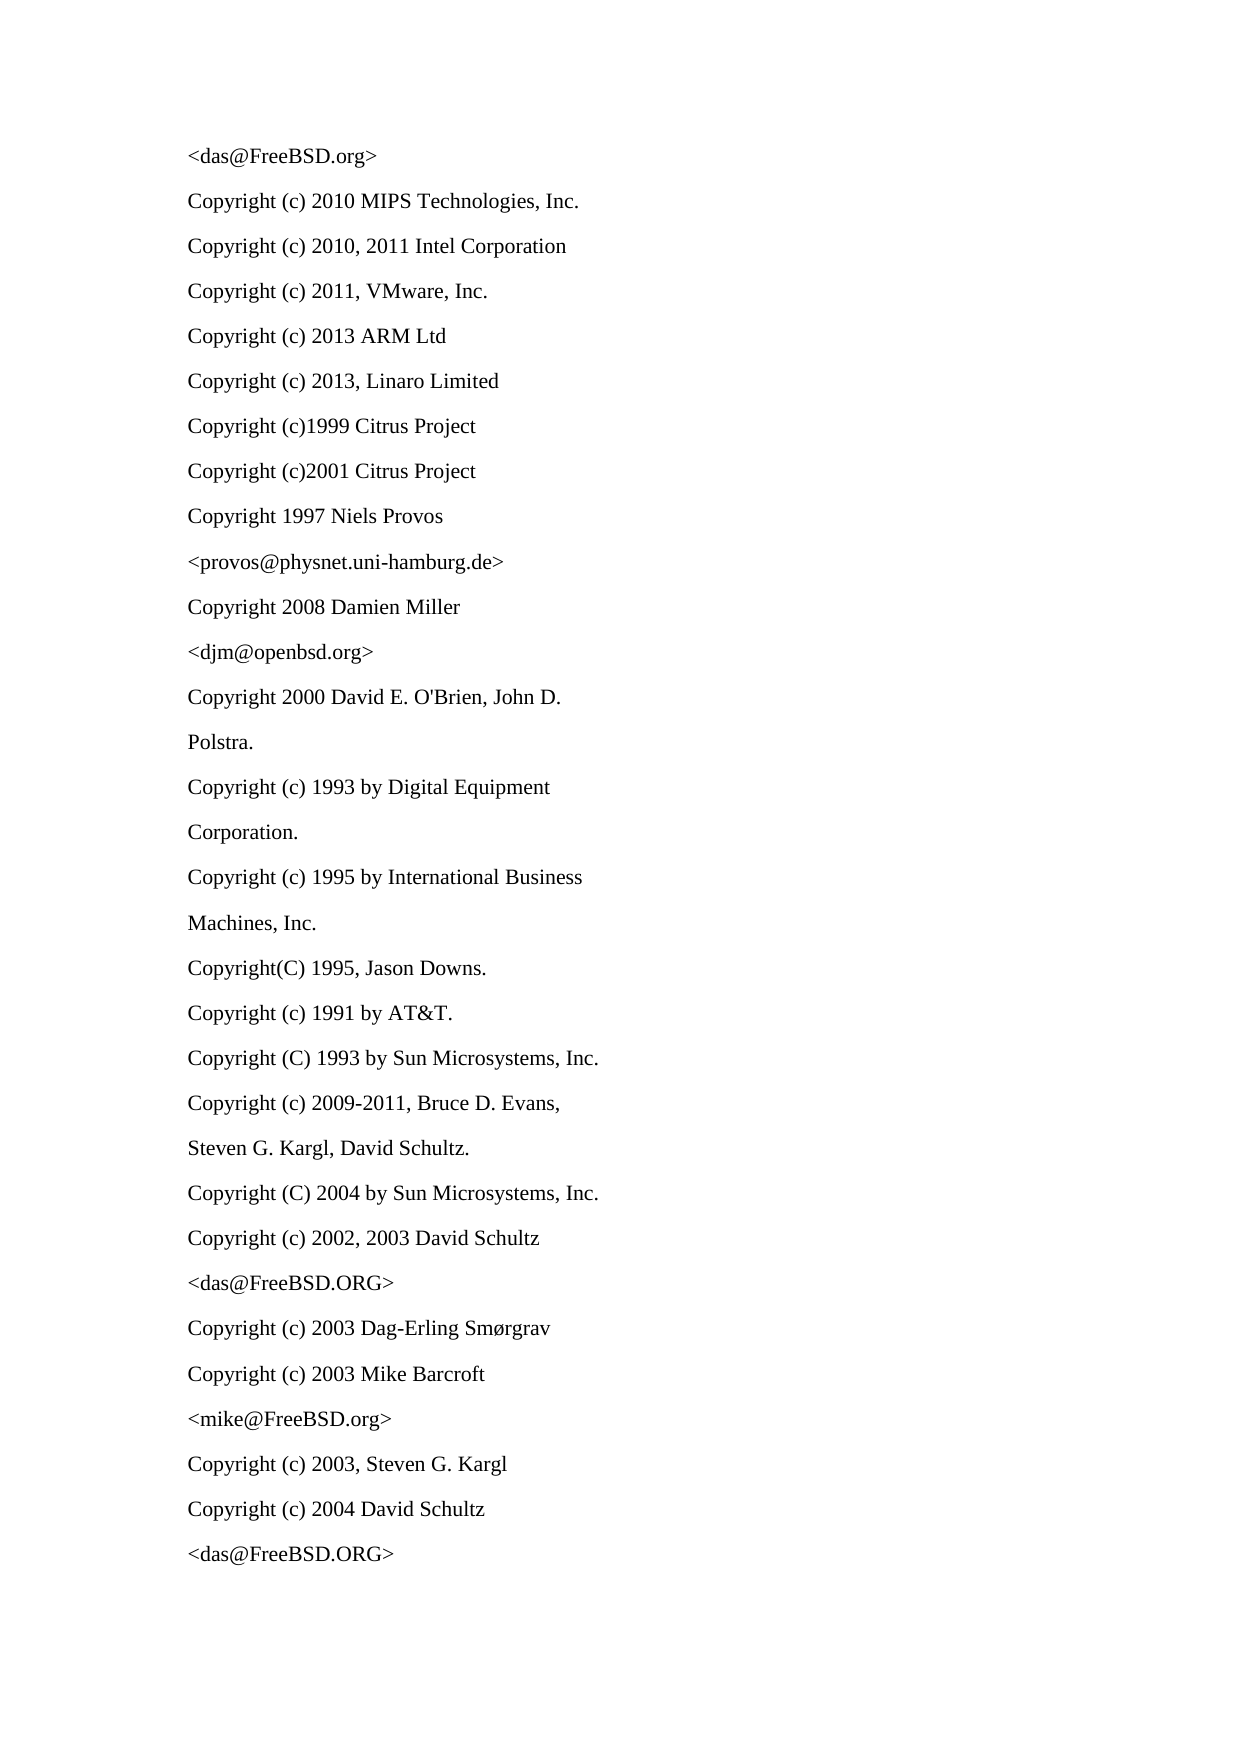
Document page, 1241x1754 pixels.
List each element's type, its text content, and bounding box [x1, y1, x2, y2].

text Copyright (c) 2011, VMware, Inc. [187, 274, 1053, 307]
text Copyright (c) 2003 Dag-Erling Smørgrav [187, 1312, 1053, 1344]
text Copyright (C) 2004 by Sun Microsystems, Inc. [187, 1176, 1053, 1209]
text Copyright (c)2001 Citrus Project [187, 455, 1053, 487]
text <das@FreeBSD.org> [187, 139, 1053, 172]
text <provos@physnet.uni-hamburg.de> [187, 545, 1053, 577]
text Copyright (c) 1995 by International Business [187, 861, 1053, 893]
text Copyright (c) 2003, Steven G. Kargl [187, 1447, 1053, 1479]
text Copyright (c) 2013 ARM Ltd [187, 319, 1053, 352]
text Copyright (c) 2009-2011, Bruce D. Evans, [187, 1086, 1053, 1119]
text Steven G. Kargl, David Schultz. [187, 1131, 1053, 1164]
text Corporation. [187, 816, 1053, 848]
text Copyright(C) 1995, Jason Downs. [187, 951, 1053, 983]
text Copyright (c) 1993 by Digital Equipment [187, 771, 1053, 803]
text Copyright (c)1999 Citrus Project [187, 410, 1053, 442]
text Copyright 2008 Damien Miller [187, 590, 1053, 623]
text Copyright (c) 2004 David Schultz [187, 1492, 1053, 1525]
text Polstra. [187, 725, 1053, 758]
text Copyright (c) 2010 MIPS Technologies, Inc. [187, 184, 1053, 217]
text Copyright (c) 1991 by AT&T. [187, 996, 1053, 1028]
text Machines, Inc. [187, 906, 1053, 938]
text Copyright 1997 Niels Provos [187, 500, 1053, 532]
text <djm@openbsd.org> [187, 635, 1053, 668]
text Copyright (c) 2013, Linaro Limited [187, 364, 1053, 397]
text <das@FreeBSD.ORG> [187, 1267, 1053, 1299]
text Copyright (c) 2003 Mike Barcroft [187, 1357, 1053, 1389]
text <das@FreeBSD.ORG> [187, 1537, 1053, 1570]
text Copyright (C) 1993 by Sun Microsystems, Inc. [187, 1041, 1053, 1074]
text <mike@FreeBSD.org> [187, 1402, 1053, 1434]
text Copyright (c) 2002, 2003 David Schultz [187, 1222, 1053, 1254]
text Copyright 2000 David E. O'Brien, John D. [187, 680, 1053, 713]
text Copyright (c) 2010, 2011 Intel Corporation [187, 229, 1053, 262]
